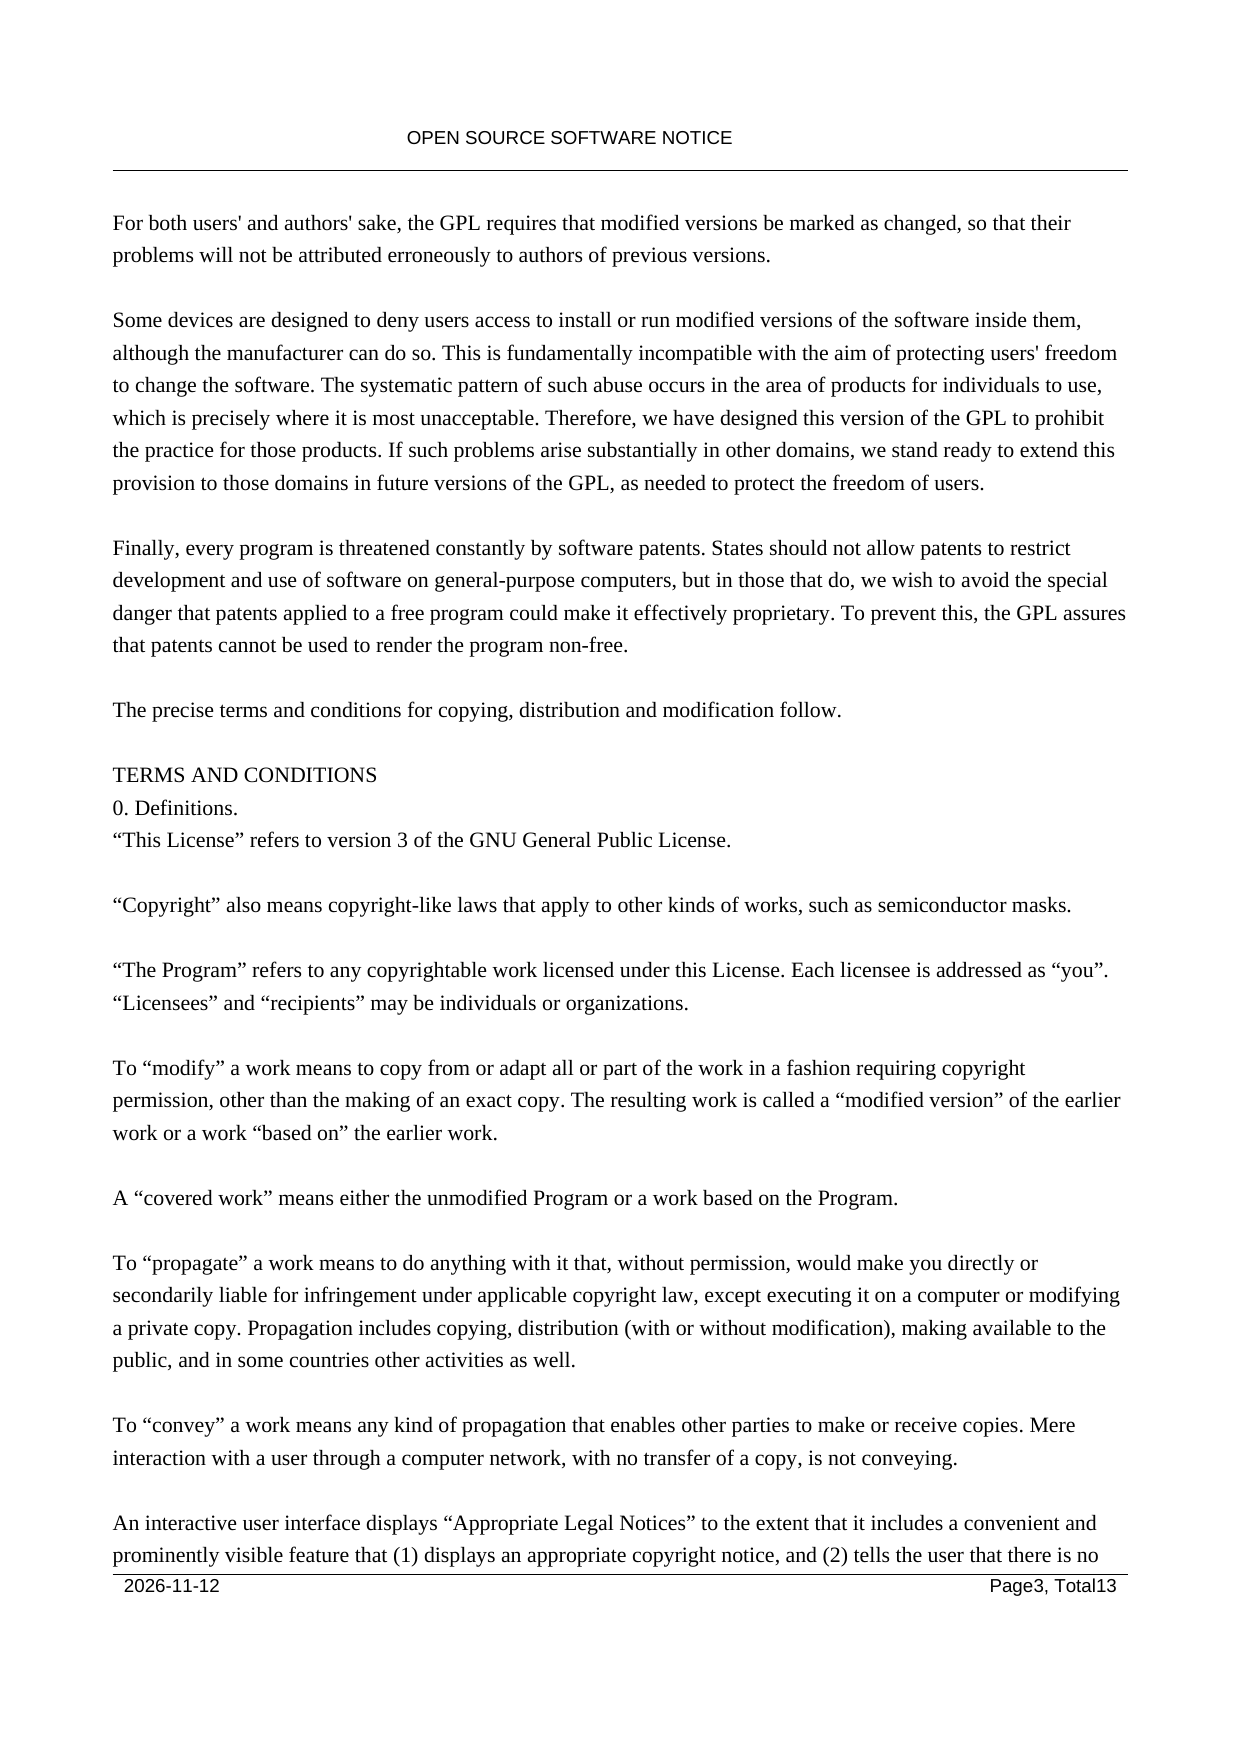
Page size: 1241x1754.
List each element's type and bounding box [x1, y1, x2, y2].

text [112, 206, 1128, 1571]
